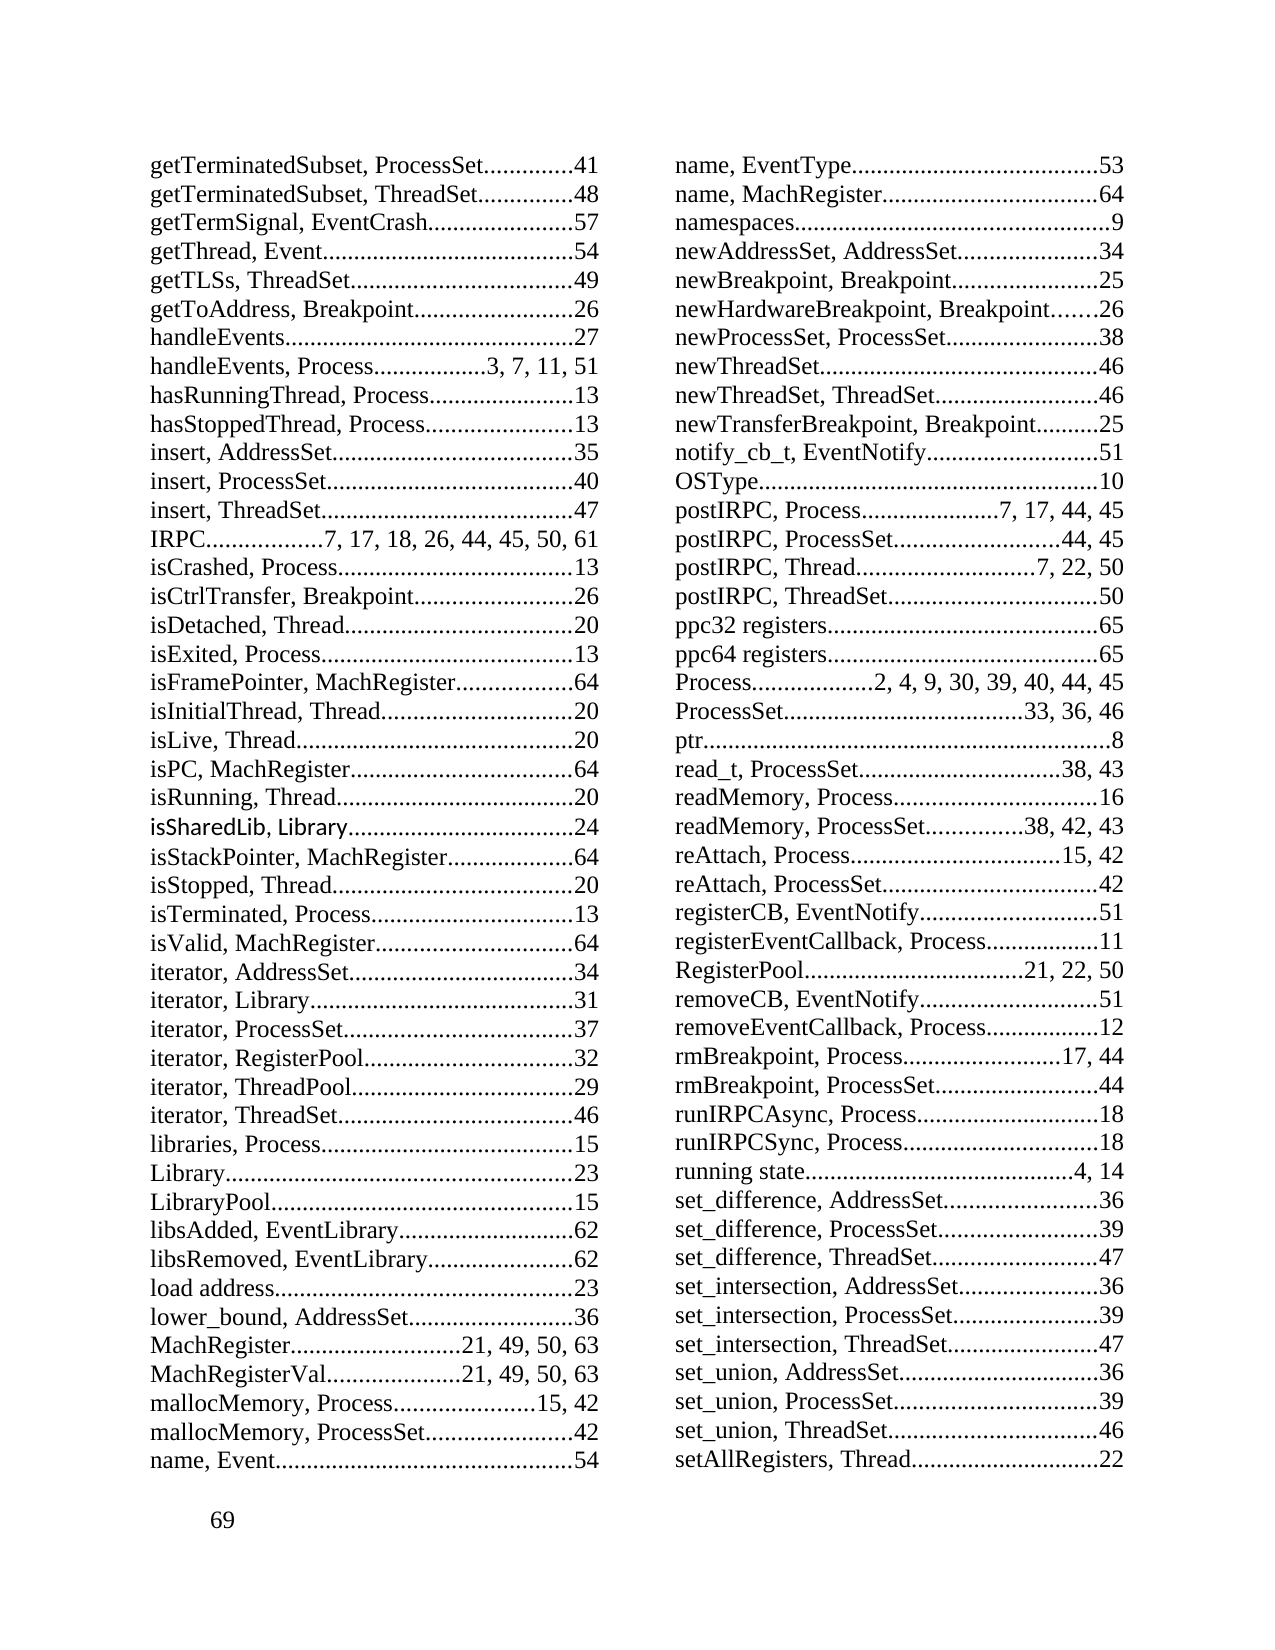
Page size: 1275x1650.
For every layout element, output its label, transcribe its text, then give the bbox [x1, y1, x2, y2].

text isExited, Process 13 [150, 639, 600, 667]
text newHardwareBreakpoint, Breakpoint 26 [675, 294, 1125, 322]
text newAddressSet, AddressSet 34 [675, 236, 1125, 265]
text hasStoppedThread, Process 13 [150, 409, 600, 437]
text iterator, AddressSet 34 [150, 957, 600, 986]
text newThreadSet, ThreadSet 46 [675, 380, 1125, 409]
text getTLSs, ThreadSet 49 [150, 265, 600, 294]
text newBreakpoint, Breakpoint 25 [675, 265, 1125, 294]
text ptr 8 [675, 725, 1125, 754]
text ppc64 registers 65 [675, 639, 1125, 667]
text libraries, Process 15 [150, 1129, 600, 1158]
text iterator, RegisterPool 32 [150, 1043, 600, 1072]
text set_union, ProcessSet 39 [675, 1386, 1125, 1415]
text mallocMemory, Process 15, 42 [150, 1388, 600, 1417]
text read_t, ProcessSet 38, 43 [675, 754, 1125, 782]
text libsAdded, EventLibrary 62 [150, 1216, 600, 1244]
text readMemory, ProcessSet 38, 42, 43 [675, 811, 1125, 840]
text handleEvents 27 [150, 322, 600, 351]
text removeEventCallback, Process 12 [675, 1012, 1125, 1041]
text isInitialThread, Thread 20 [150, 696, 600, 725]
text set_union, ThreadSet 46 [675, 1415, 1125, 1444]
text reAttach, Process 15, 42 [675, 840, 1125, 869]
text getTermSignal, EventCrash 57 [150, 207, 600, 236]
text postIRPC, ProcessSet 44, 45 [675, 524, 1125, 552]
text getThread, Event 54 [150, 236, 600, 265]
text newProcessSet, ProcessSet 38 [675, 322, 1125, 351]
text getTerminatedSubset, ThreadSet 48 [150, 179, 600, 207]
text set_difference, AddressSet 36 [675, 1185, 1125, 1214]
text mallocMemory, ProcessSet 42 [150, 1417, 600, 1446]
text isPC, MachRegister 64 [150, 754, 600, 782]
text readMemory, Process 16 [675, 782, 1125, 811]
text set_difference, ProcessSet 39 [675, 1214, 1125, 1242]
text set_union, AddressSet 36 [675, 1357, 1125, 1386]
text isStopped, Thread 20 [150, 871, 600, 899]
text running state 4, 14 [675, 1156, 1125, 1185]
text set_difference, ThreadSet 47 [675, 1242, 1125, 1271]
text OSType 10 [675, 466, 1125, 495]
text runIRPCSync, Process 18 [675, 1127, 1125, 1156]
text isTerminated, Process 13 [150, 899, 600, 928]
text handleEvents, Process 3, 7, 11, 51 [150, 351, 600, 380]
text postIRPC, ThreadSet 50 [675, 581, 1125, 610]
text isDetached, Thread 20 [150, 610, 600, 639]
text isCtrlTransfer, Breakpoint 26 [150, 581, 600, 610]
text isFramePointer, MachRegister 64 [150, 667, 600, 696]
text Process 2, 4, 9, 30, 39, 40, 44, 45 [675, 667, 1125, 696]
text runIRPCAsync, Process 18 [675, 1099, 1125, 1127]
text reAttach, ProcessSet 42 [675, 869, 1125, 897]
text LibraryPool 15 [150, 1187, 600, 1216]
text name, Event 54 [150, 1446, 600, 1474]
text RegisterPool 21, 22, 50 [675, 955, 1125, 984]
text getTerminatedSubset, ProcessSet 41 [150, 150, 600, 179]
text newTransferBreakpoint, Breakpoint 25 [675, 409, 1125, 437]
text insert, ThreadSet 47 [150, 495, 600, 524]
text iterator, ThreadPool 29 [150, 1072, 600, 1101]
text isRunning, Thread 20 [150, 782, 600, 811]
text isCrashed, Process 13 [150, 552, 600, 581]
text setAllRegisters, Thread 22 [675, 1444, 1125, 1472]
text insert, ProcessSet 40 [150, 466, 600, 495]
text isValid, MachRegister 64 [150, 928, 600, 957]
text set_intersection, ProcessSet 39 [675, 1300, 1125, 1329]
text rmBreakpoint, Process 17, 44 [675, 1041, 1125, 1070]
text MachRegister 21, 49, 50, 63 [150, 1331, 600, 1359]
text isStackPointer, MachRegister 64 [150, 842, 600, 871]
text iterator, ProcessSet 37 [150, 1014, 600, 1043]
text registerEventCallback, Process 11 [675, 926, 1125, 955]
text set_intersection, AddressSet 36 [675, 1271, 1125, 1300]
text libsRemoved, EventLibrary 62 [150, 1244, 600, 1273]
text lower_bound, AddressSet 36 [150, 1302, 600, 1331]
text removeCB, EventNotify 51 [675, 984, 1125, 1012]
text insert, AddressSet 35 [150, 437, 600, 466]
text MachRegisterVal 21, 49, 50, 63 [150, 1359, 600, 1388]
text Library 23 [150, 1158, 600, 1187]
text ppc32 registers 65 [675, 610, 1125, 639]
text registerCB, EventNotify 51 [675, 897, 1125, 926]
text isLive, Thread 20 [150, 725, 600, 754]
text postIRPC, Thread 7, 22, 50 [675, 552, 1125, 581]
text notify_cb_t, EventNotify 51 [675, 437, 1125, 466]
text name, EventType 53 [675, 150, 1125, 179]
text iterator, ThreadSet 46 [150, 1101, 600, 1129]
text namespaces 9 [675, 207, 1125, 236]
text rmBreakpoint, ProcessSet 44 [675, 1070, 1125, 1099]
text getToAddress, Breakpoint 26 [150, 294, 600, 322]
text IRPC 7, 17, 18, 26, 44, 45, 50, 61 [150, 524, 600, 552]
text newThreadSet 46 [675, 351, 1125, 380]
text set_intersection, ThreadSet 47 [675, 1329, 1125, 1357]
text isSharedLib, Library 24 [150, 811, 600, 842]
text load address 23 [150, 1273, 600, 1302]
text name, MachRegister 64 [675, 179, 1125, 207]
text ProcessSet 33, 36, 46 [675, 696, 1125, 725]
text hasRunningThread, Process 13 [150, 380, 600, 409]
text postIRPC, Process 7, 17, 44, 45 [675, 495, 1125, 524]
text iterator, Library 31 [150, 986, 600, 1014]
